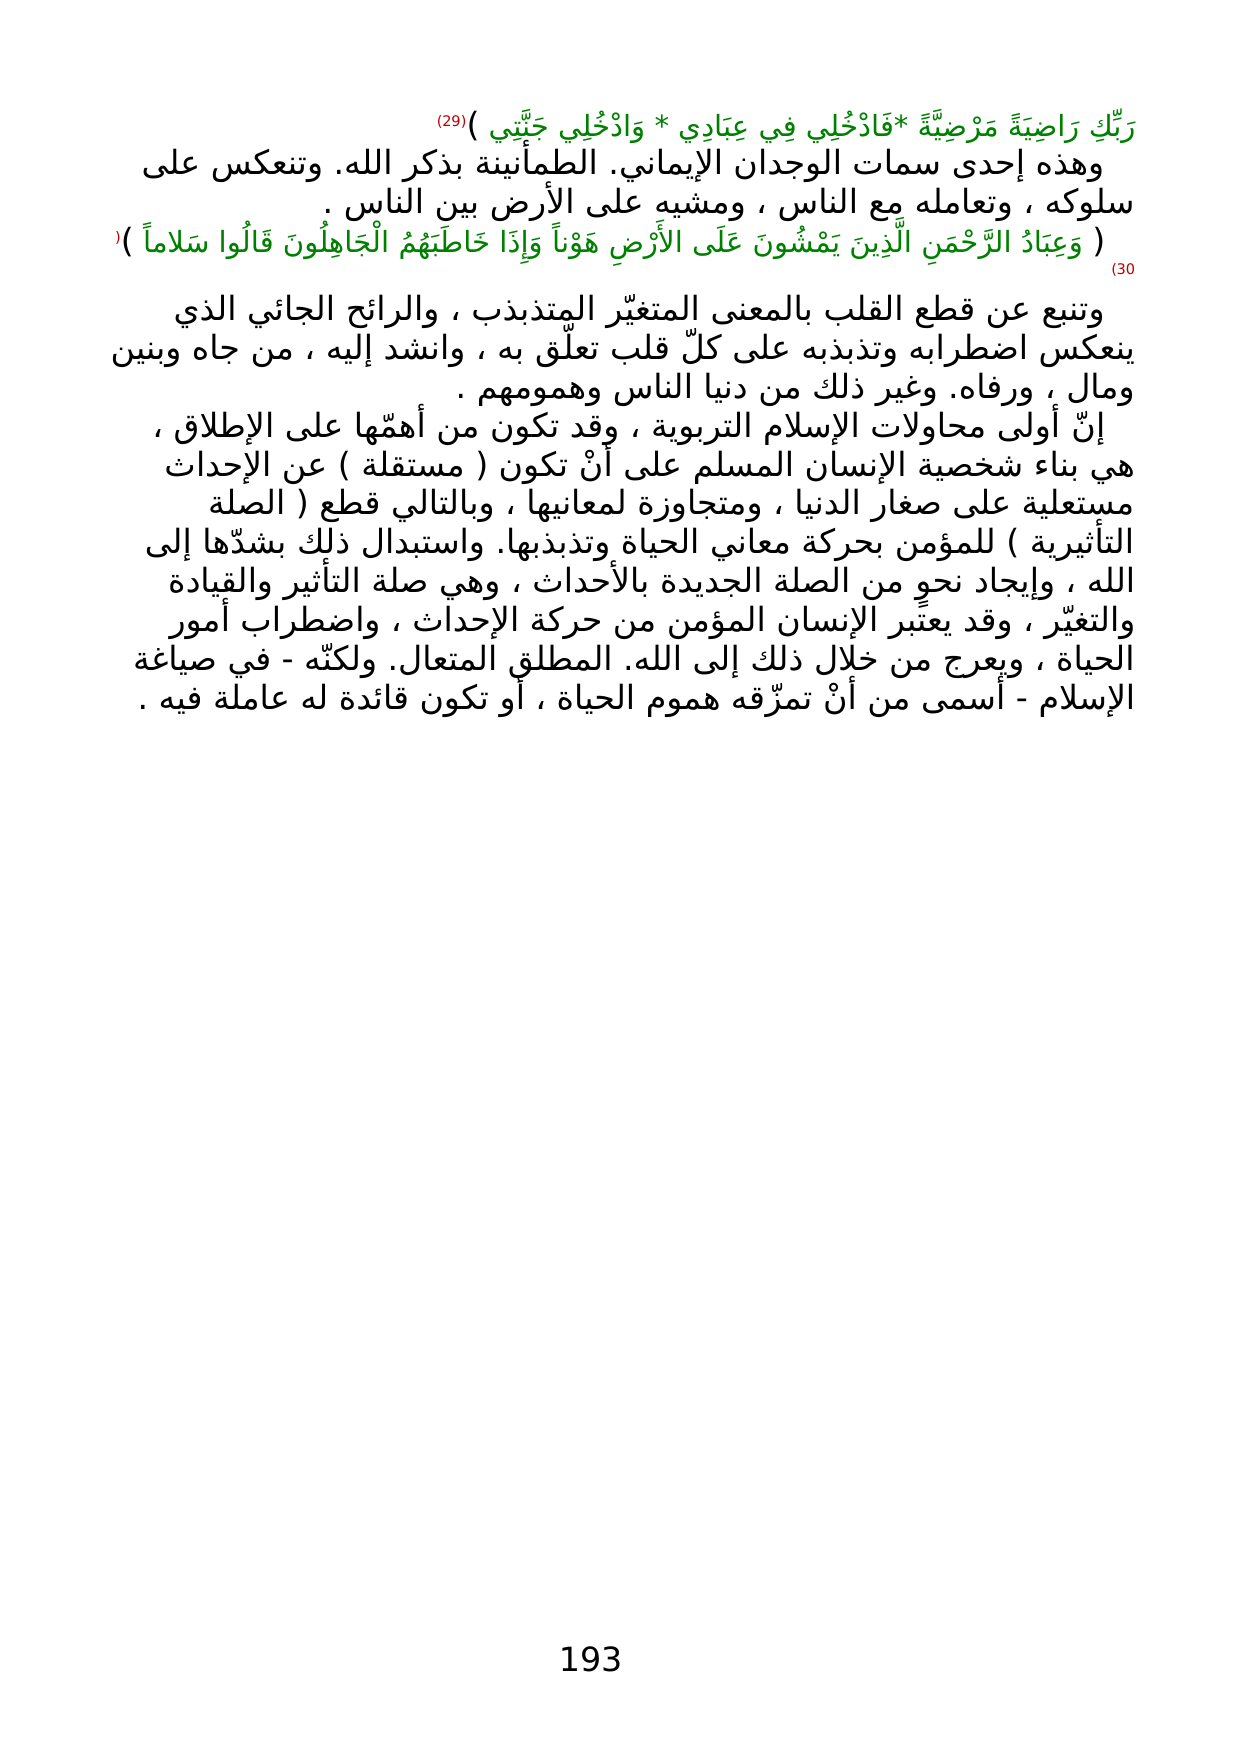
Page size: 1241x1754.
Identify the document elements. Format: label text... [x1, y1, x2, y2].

text رَبِّكِ رَاضِيَةً مَرْضِيَّةً *فَادْخُلِي فِي عِبَادِي * وَادْخُلِي جَنَّتِي )(29) [105, 105, 1135, 144]
text وهذه إحدى سمات الوجدان الإيماني. الطمأنينة بذكر الله. وتنعكس على سلوكه ، وتعامله مع الناس ، ومشيه على الأرض بين الناس . [105, 144, 1135, 222]
text إنّ أولى محاولات الإسلام التربوية ، وقد تكون من أهمّها على الإطلاق ، هي بناء شخصية الإنسان المسلم على أنْ تكون ( مستقلة ) عن الإحداث مستعلية على صغار الدنيا ، ومتجاوزة لمعانيها ، وبالتالي قطع ( الصلة التأثيرية ) للمؤمن بحركة معاني الحياة وتذبذبها. واستبدال ذلك بشدّها إلى الله ، وإيجاد نحوٍ من الصلة الجديدة بالأحداث ، وهي صلة التأثير والقيادة والتغيّر ، وقد يعتبر الإنسان المؤمن من حركة الإحداث ، واضطراب أمور الحياة ، ويعرج من خلال ذلك إلى الله. المطلق المتعال. ولكنّه - في صياغة الإسلام - أسمى من أنْ تمزّقه هموم الحياة ، أو تكون قائدة له عاملة فيه . [105, 406, 1135, 717]
text ( وَعِبَادُ الرَّحْمَنِ الَّذِينَ يَمْشُونَ عَلَى الأَرْضِ هَوْناً وَإِذَا خَاطَبَهُمُ الْجَاهِلُونَ قَالُوا سَلاماً )(30) [105, 222, 1135, 289]
text وتنبع عن قطع القلب بالمعنى المتغيّر المتذبذب ، والرائح الجائي الذي ينعكس اضطرابه وتذبذبه على كلّ قلب تعلّق به ، وانشد إليه ، من جاه وبنين ومال ، ورفاه. وغير ذلك من دنيا الناس وهمومهم . [105, 289, 1135, 406]
